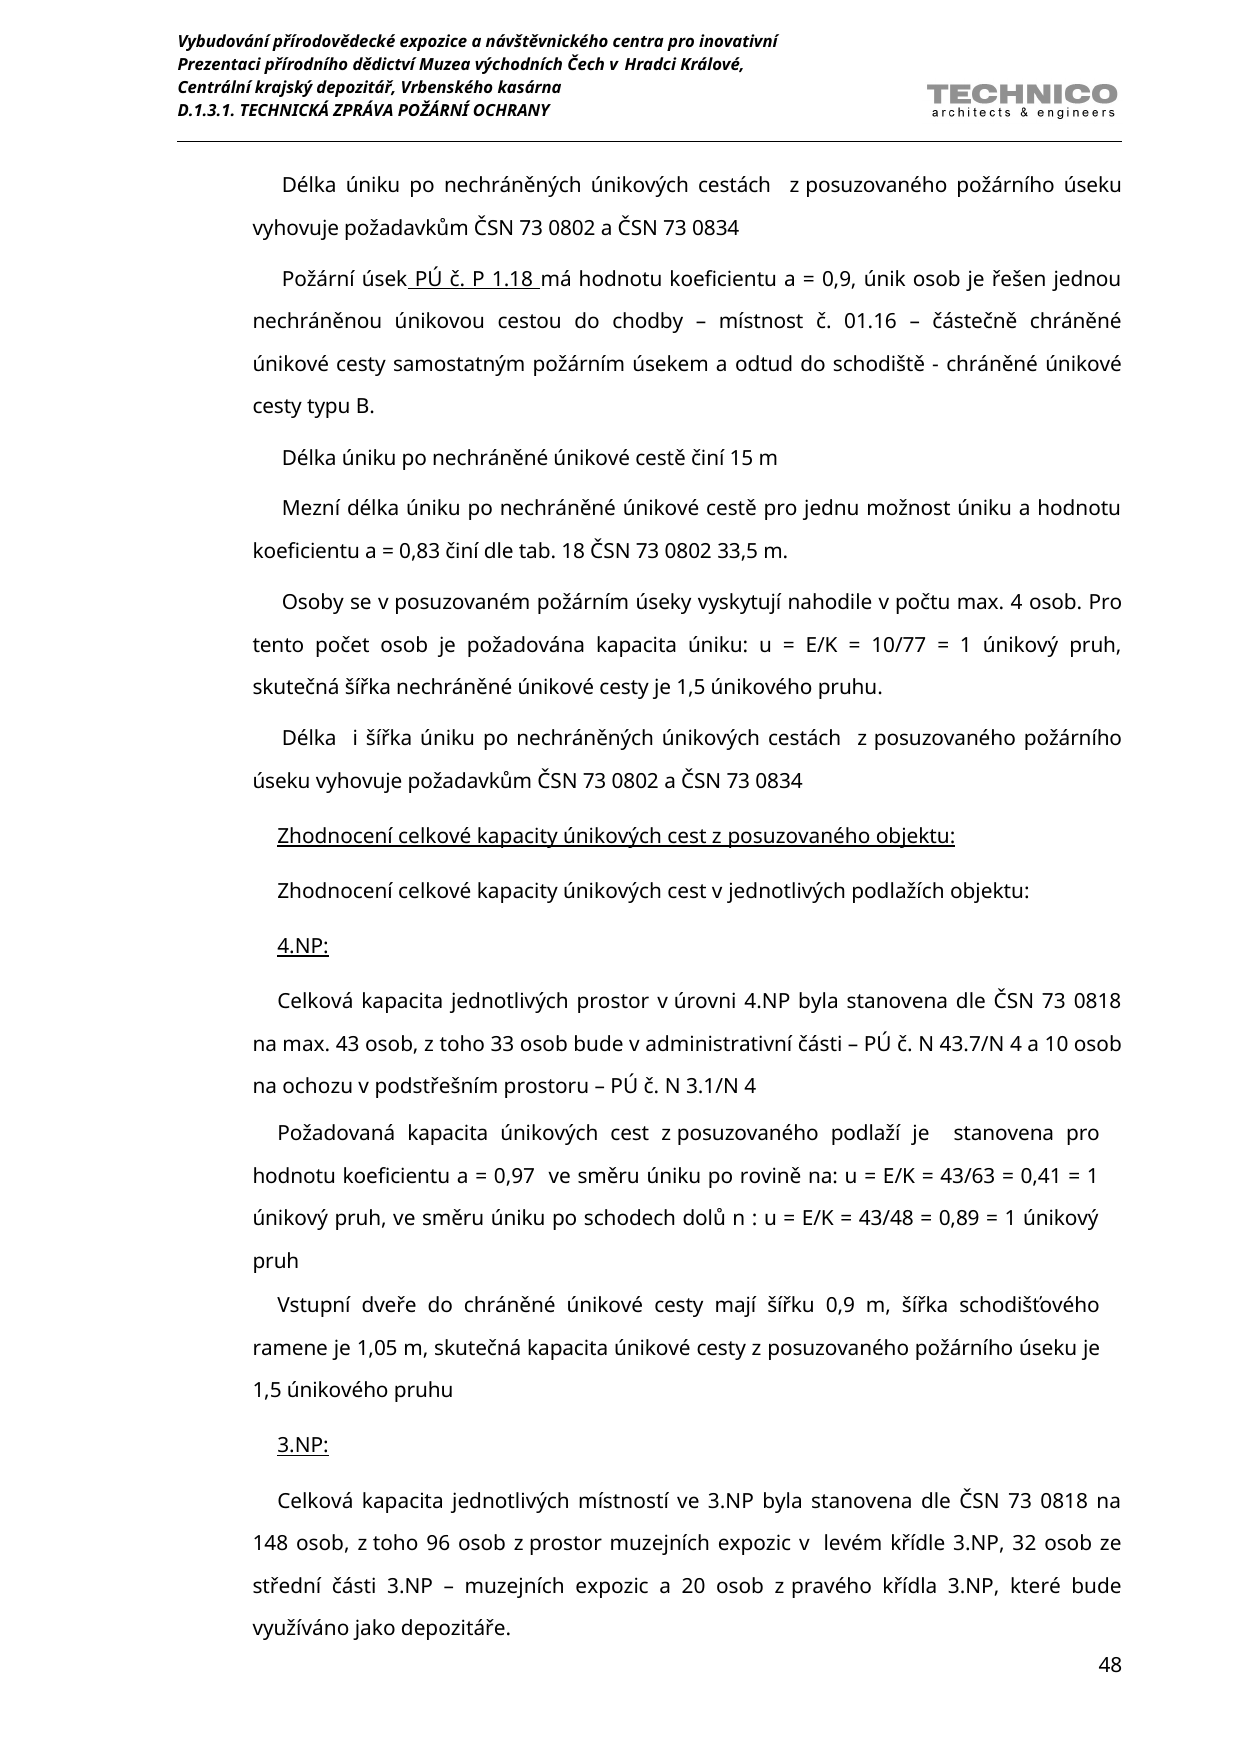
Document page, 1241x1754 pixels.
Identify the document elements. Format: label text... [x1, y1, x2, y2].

text Požadovaná kapacita únikových cest z posuzovaného podlaží je stanovena pro hodnotu koeficientu a = 0,97 ve směru úniku po rovině na: u = E/K = 43/63 = 0,41 = 1 únikový pruh, ve směru úniku po schodech dolů n : u = E/K = 43/48 = 0,89 = 1 únikový pruh [252, 1118, 1100, 1274]
picture [922, 78, 1124, 124]
text Zhodnocení celkové kapacity únikových cest z posuzovaného objektu: [252, 821, 1122, 849]
text Vstupní dveře do chráněné únikové cesty mají šířku 0,9 m, šířka schodišťového ramene je 1,05 m, skutečná kapacita únikové cesty z posuzovaného požárního úseku je 1,5 únikového pruhu [252, 1290, 1100, 1404]
text Celková kapacita jednotlivých místností ve 3.NP byla stanovena dle ČSN 73 0818 na 148 osob, z toho 96 osob z prostor muzejních expozic v levém křídle 3.NP, 32 osob ze střední části 3.NP – muzejních expozic a 20 osob z pravého křídla 3.NP, které bude využíváno jako depozitáře. [252, 1486, 1122, 1642]
text 4.NP: [252, 931, 1122, 959]
text Mezní délka úniku po nechráněné únikové cestě pro jednu možnost úniku a hodnotu koeficientu a = 0,83 činí dle tab. 18 ČSN 73 0802 33,5 m. [252, 493, 1122, 564]
text Osoby se v posuzovaném požárním úseky vyskytují nahodile v počtu max. 4 osob. Pro tento počet osob je požadována kapacita úniku: u = E/K = 10/77 = 1 únikový pruh, skutečná šířka nechráněné únikové cesty je 1,5 únikového pruhu. [252, 587, 1122, 701]
text Délka i šířka úniku po nechráněných únikových cestách z posuzovaného požárního úseku vyhovuje požadavkům ČSN 73 0802 a ČSN 73 0834 [252, 723, 1122, 794]
text Délka úniku po nechráněné únikové cestě činí 15 m [252, 443, 1122, 471]
text Požární úsek PÚ č. P 1.18 má hodnotu koeficientu a = 0,9, únik osob je řešen jednou nechráněnou únikovou cestou do chodby – místnost č. 01.16 – částečně chráněné únikové cesty samostatným požárním úsekem a odtud do schodiště - chráněné únikové cesty typu B. [252, 264, 1122, 420]
text Délka úniku po nechráněných únikových cestách z posuzovaného požárního úseku vyhovuje požadavkům ČSN 73 0802 a ČSN 73 0834 [252, 170, 1122, 241]
text 3.NP: [252, 1431, 1122, 1459]
text Zhodnocení celkové kapacity únikových cest v jednotlivých podlažích objektu: [252, 876, 1122, 904]
text Celková kapacita jednotlivých prostor v úrovni 4.NP byla stanovena dle ČSN 73 0818 na max. 43 osob, z toho 33 osob bude v administrativní části – PÚ č. N 43.7/N 4 a 10 osob na ochozu v podstřešním prostoru – PÚ č. N 3.1/N 4 [252, 986, 1122, 1100]
